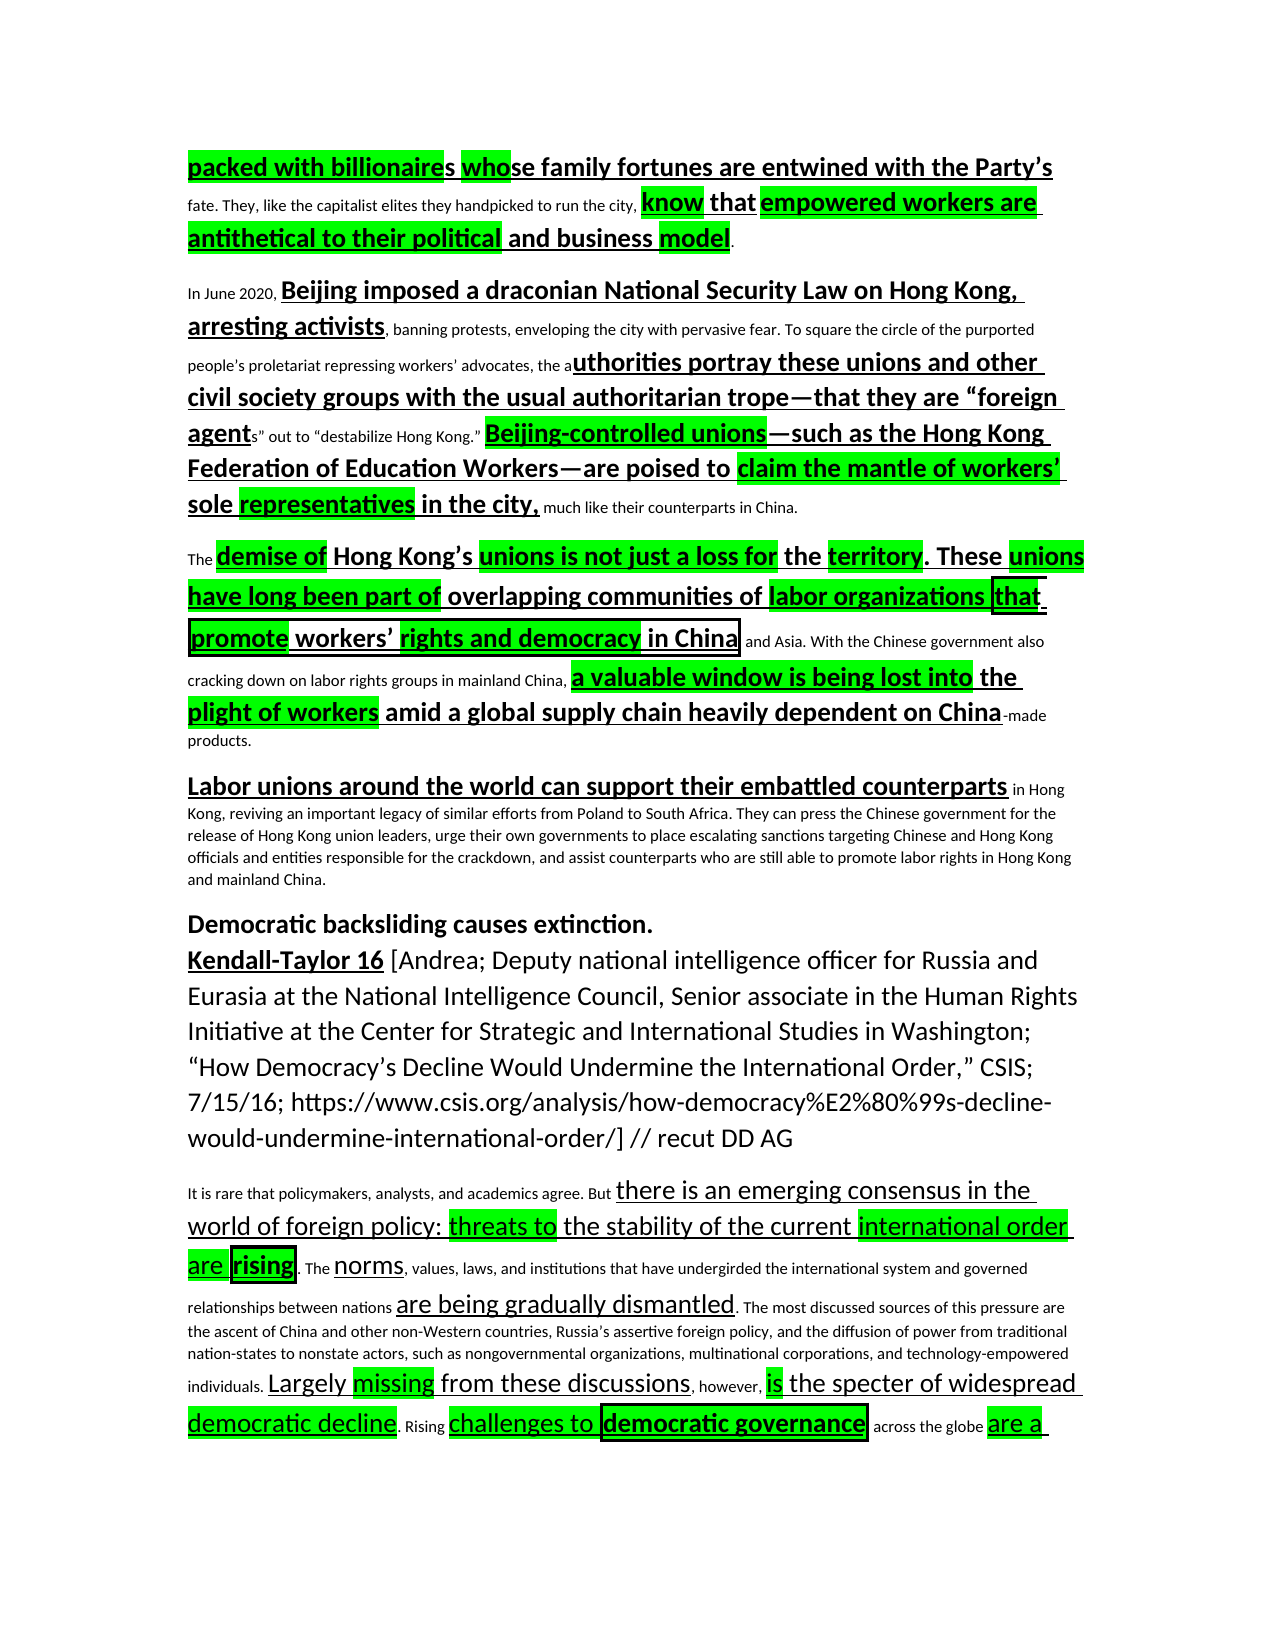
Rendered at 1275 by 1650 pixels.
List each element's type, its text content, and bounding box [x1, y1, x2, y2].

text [187, 1173, 1087, 1442]
text The demise of Hong Kong’s unions is not just a loss for the territory. These unions have long been part of overlapping communities of labor organizations that promote workers’ rights and democracy in China and Asia. With the Chinese government also cracking down on labor rights groups in mainland China, a valuable window is being lost into the plight of workers amid a global supply chain heavily dependent on China-made products. [187, 539, 1087, 751]
subtitle Democratic backsliding causes extinction. [187, 907, 1087, 941]
text Labor unions around the world can support their embattled counterparts in Hong Kong, reviving an important legacy of similar efforts from Poland to South Africa. They can press the Chinese government for the release of Hong Kong union leaders, urge their own governments to place escalating sanctions targeting Chinese and Hong Kong officials and entities responsible for the crackdown, and assist counterparts who are still able to promote labor rights in Hong Kong and mainland China. [187, 769, 1087, 889]
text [187, 150, 1087, 254]
text Kendall-Taylor 16 [Andrea; Deputy national intelligence officer for Russia and Eurasia at the National Intelligence Council, Senior associate in the Human Rights Initiative at the Center for Strategic and International Studies in Washington; “How Democracy’s Decline Would Undermine the International Order,” CSIS; 7/15/16; https://www.csis.org/analysis/how-democracy%E2%80%99s-decline-would-undermine-international-order/] // recut DD AG [187, 943, 1087, 1154]
text In June 2020, Beijing imposed a draconian National Security Law on Hong Kong, arresting activists, banning protests, enveloping the city with pervasive fear. To square the circle of the purported people’s proletariat repressing workers’ advocates, the authorities portray these unions and other civil society groups with the usual authoritarian trope—that they are “foreign agents” out to “destabilize Hong Kong.” Beijing-controlled unions—such as the Hong Kong Federation of Education Workers—are poised to claim the mantle of workers’ sole representatives in the city, much like their counterparts in China. [187, 273, 1087, 520]
